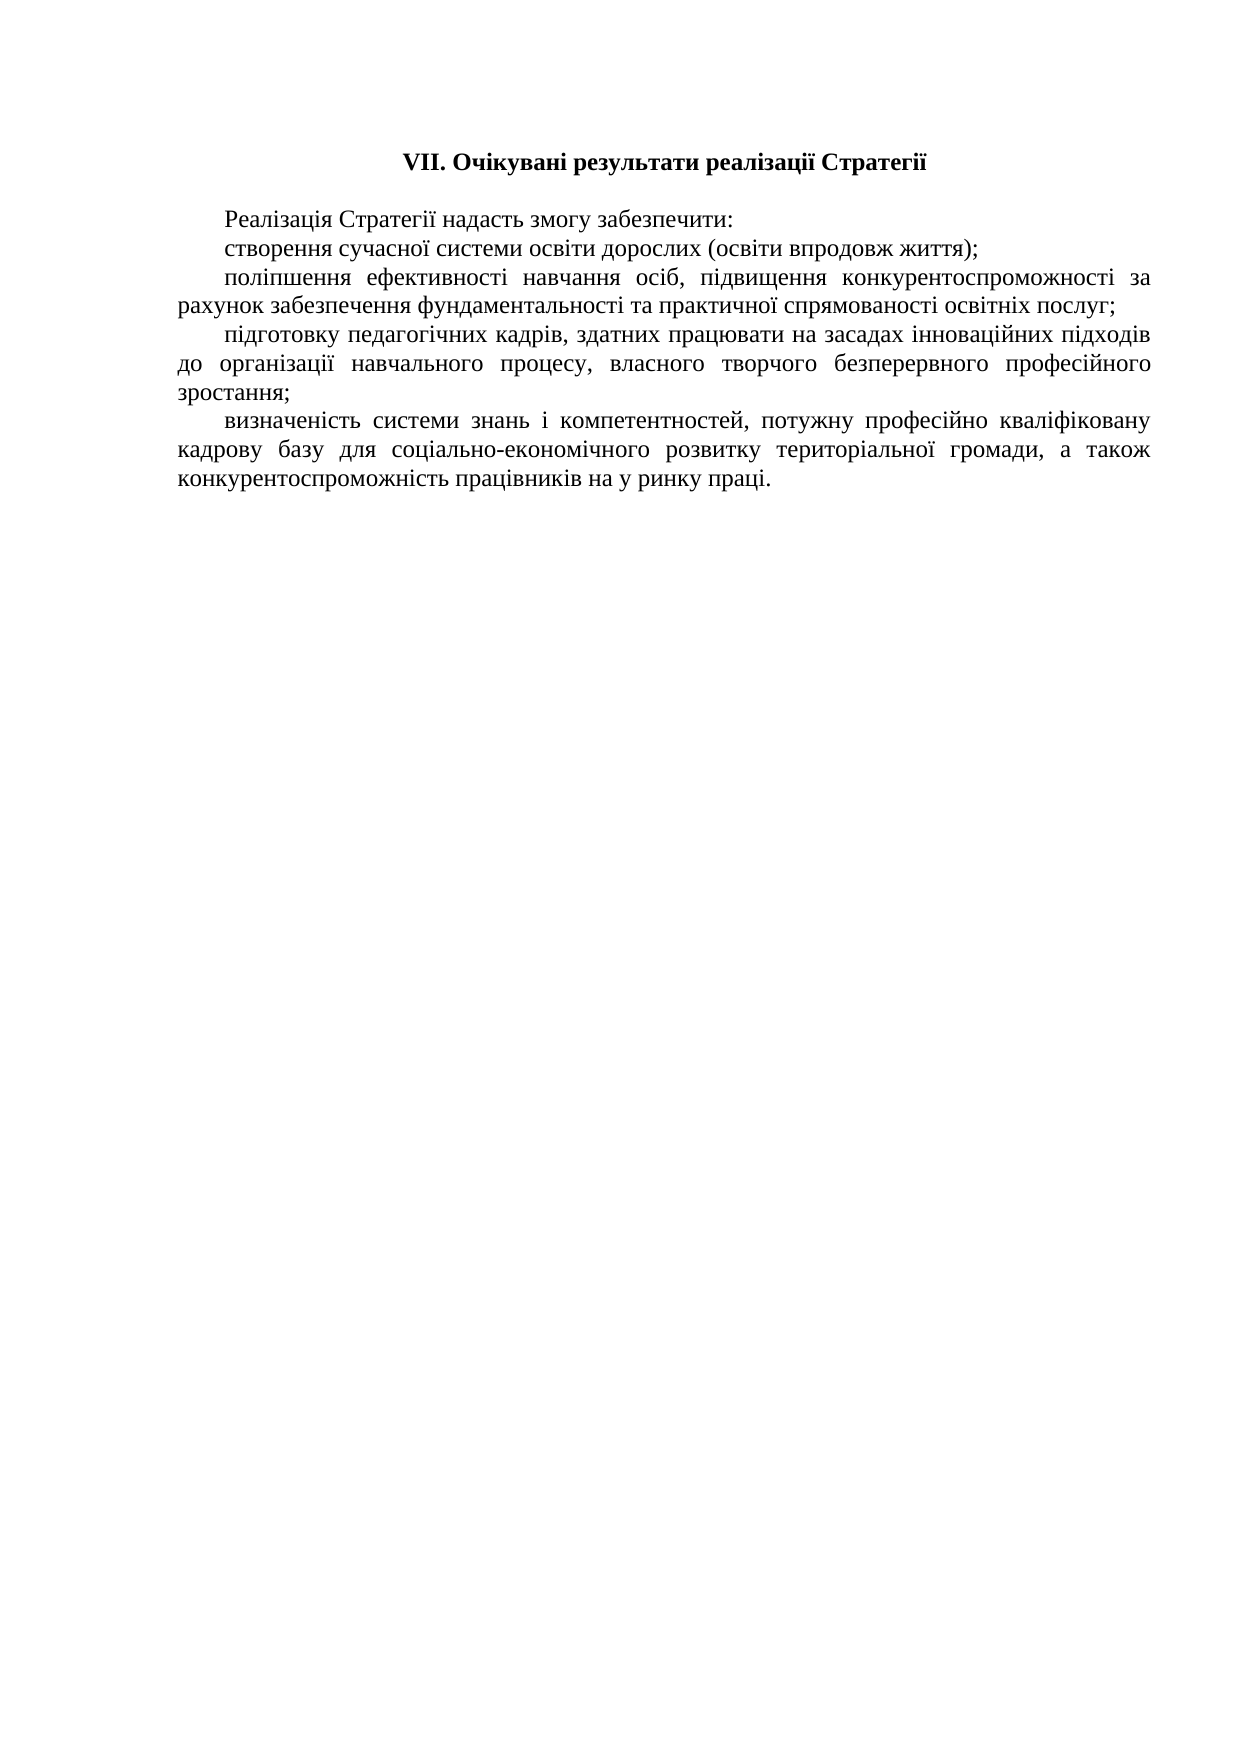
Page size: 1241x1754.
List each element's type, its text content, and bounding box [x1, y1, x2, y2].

text Реалізація Стратегії надасть змогу забезпечити: [177, 204, 1152, 233]
text підготовку педагогічних кадрів, здатних працювати на засадах інноваційних підходів до організації навчального процесу, власного творчого безперервного професійного зростання; [177, 319, 1152, 406]
text поліпшення ефективності навчання осіб, підвищення конкурентоспроможності за рахунок забезпечення фундаментальності та практичної спрямованості освітніх послуг; [177, 262, 1152, 319]
text створення сучасної системи освіти дорослих (освіти впродовж життя); [177, 233, 1152, 262]
text VII. Очікувані результати реалізації Стратегії [224, 147, 1105, 176]
text визначеність системи знань і компетентностей, потужну професійно кваліфіковану кадрову базу для соціально-економічного розвитку територіальної громади, а також конкурентоспроможність працівників на у ринку праці. [177, 406, 1152, 492]
